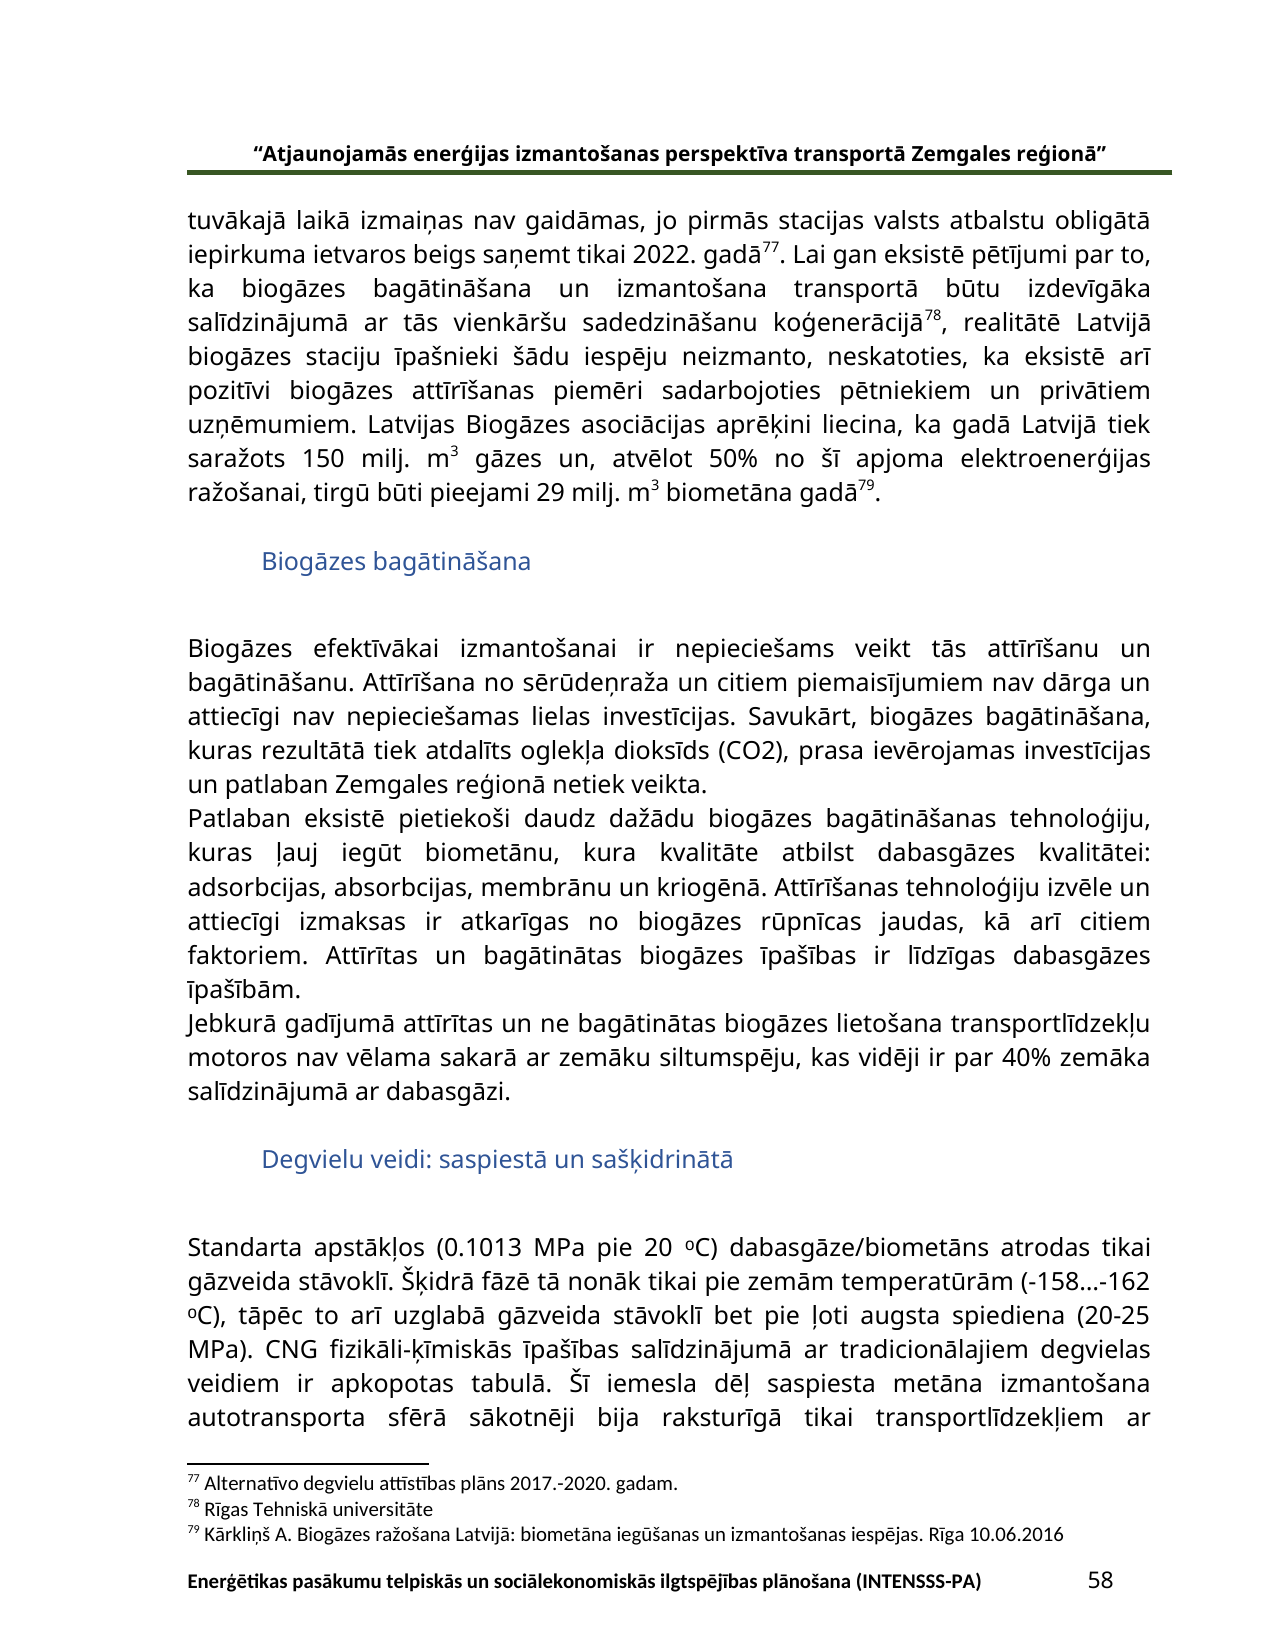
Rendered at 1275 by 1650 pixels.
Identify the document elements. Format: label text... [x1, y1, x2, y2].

text Jebkurā gadījumā attīrītas un ne bagātinātas biogāzes lietošana transportlīdzekļu motoros nav vēlama sakarā ar zemāku siltumspēju, kas vidēji ir par 40% zemāka salīdzinājumā ar dabasgāzi. [187, 1005, 1152, 1108]
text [187, 203, 1152, 509]
text Biogāzes efektīvākai izmantošanai ir nepieciešams veikt tās attīrīšanu un bagātināšanu. Attīrīšana no sērūdeņraža un citiem piemaisījumiem nav dārga un attiecīgi nav nepieciešamas lielas investīcijas. Savukārt, biogāzes bagātināšana, kuras rezultātā tiek atdalīts oglekļa dioksīds (CO2), prasa ievērojamas investīcijas un patlaban Zemgales reģionā netiek veikta. [187, 631, 1152, 801]
text Biogāzes bagātināšana [261, 543, 1152, 577]
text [187, 1229, 1152, 1433]
text Patlaban eksistē pietiekoši daudz dažādu biogāzes bagātināšanas tehnoloģiju, kuras ļauj iegūt biometānu, kura kvalitāte atbilst dabasgāzes kvalitātei: adsorbcijas, absorbcijas, membrānu un kriogēnā. Attīrīšanas tehnoloģiju izvēle un attiecīgi izmaksas ir atkarīgas no biogāzes rūpnīcas jaudas, kā arī citiem faktoriem. Attīrītas un bagātinātas biogāzes īpašības ir līdzīgas dabasgāzes īpašībām. [187, 801, 1152, 1005]
text Degvielu veidi: saspiestā un sašķidrinātā [261, 1142, 1152, 1176]
